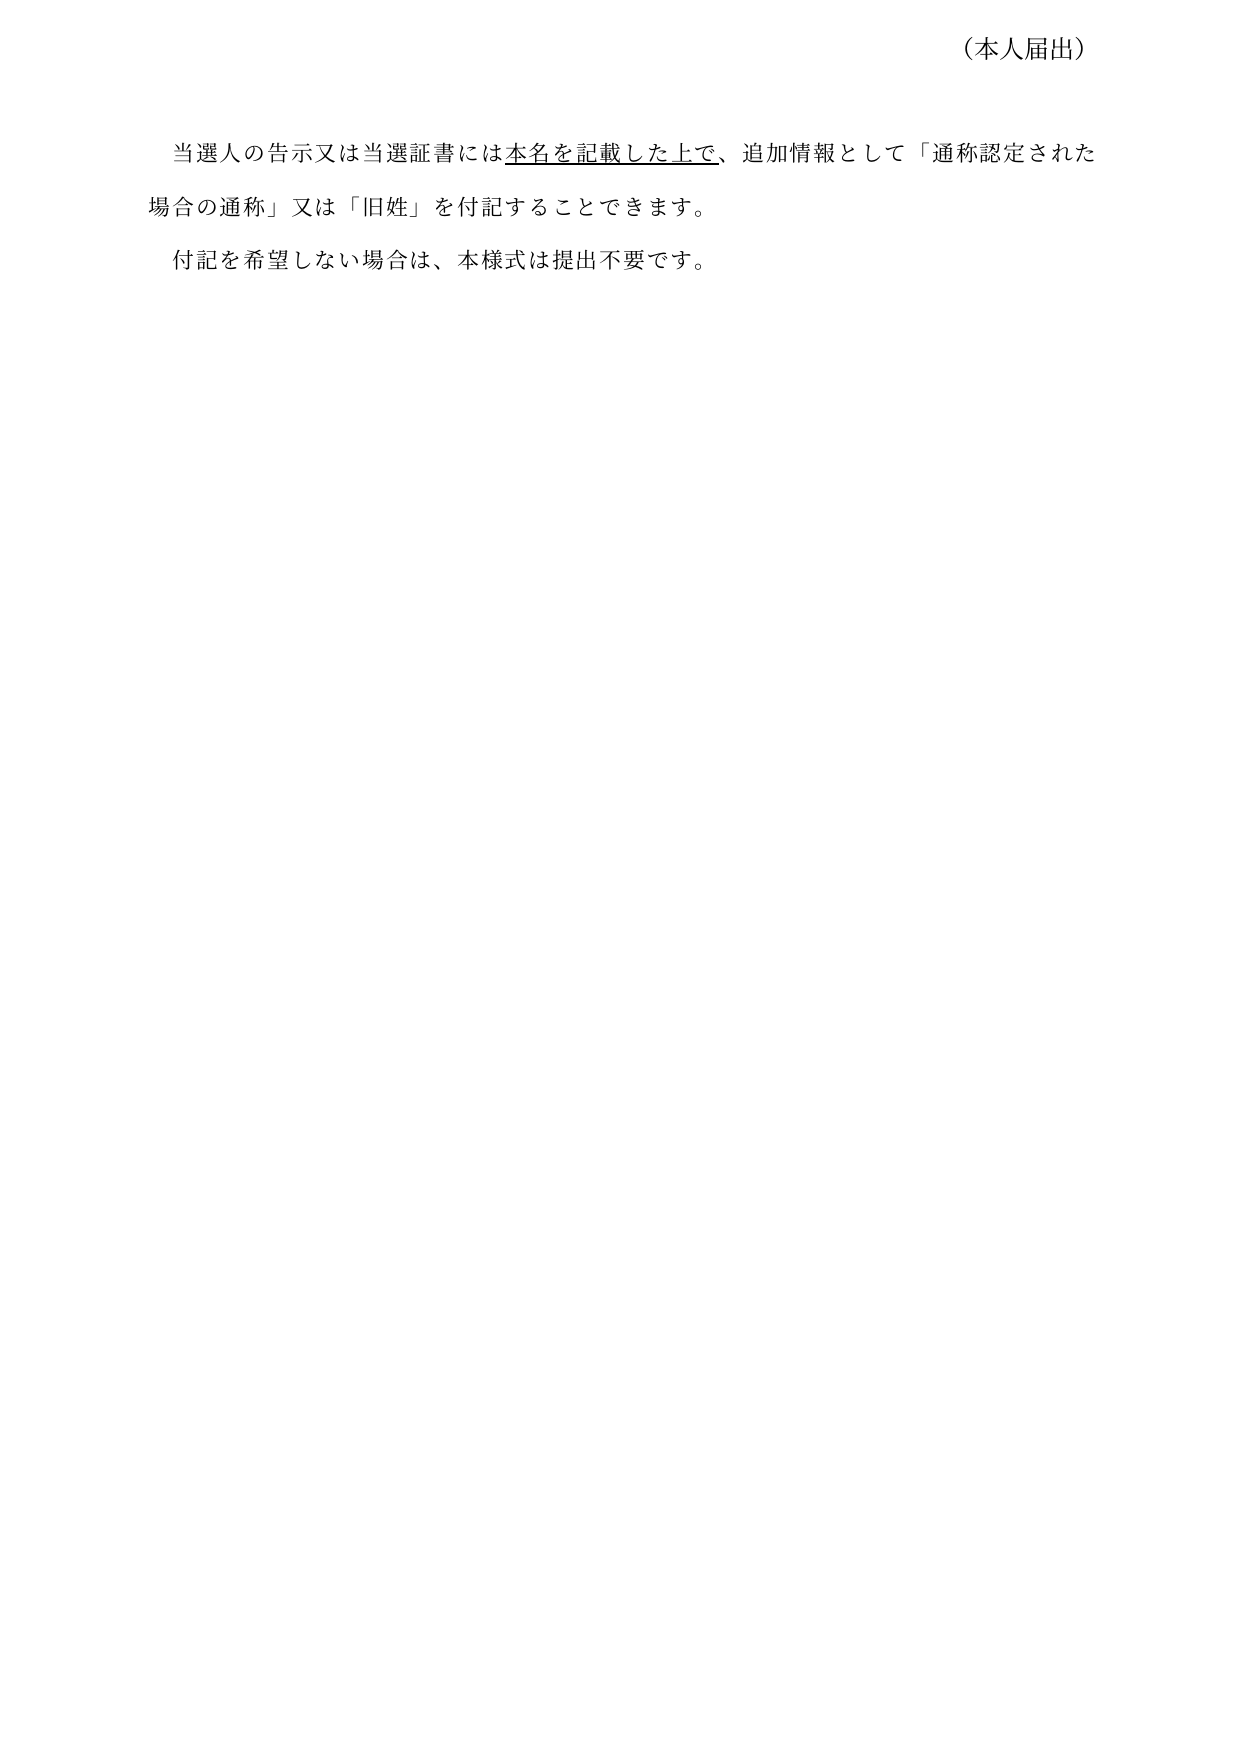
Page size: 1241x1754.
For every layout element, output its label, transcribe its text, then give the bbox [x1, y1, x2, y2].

text 付記を希望しない場合は、本様式は提出不要です。 [148, 232, 1098, 286]
text 当選人の告示又は当選証書には本名を記載した上で、追加情報として「通称認定された場合の通称」又は「旧姓」を付記することできます。 [148, 126, 1098, 232]
